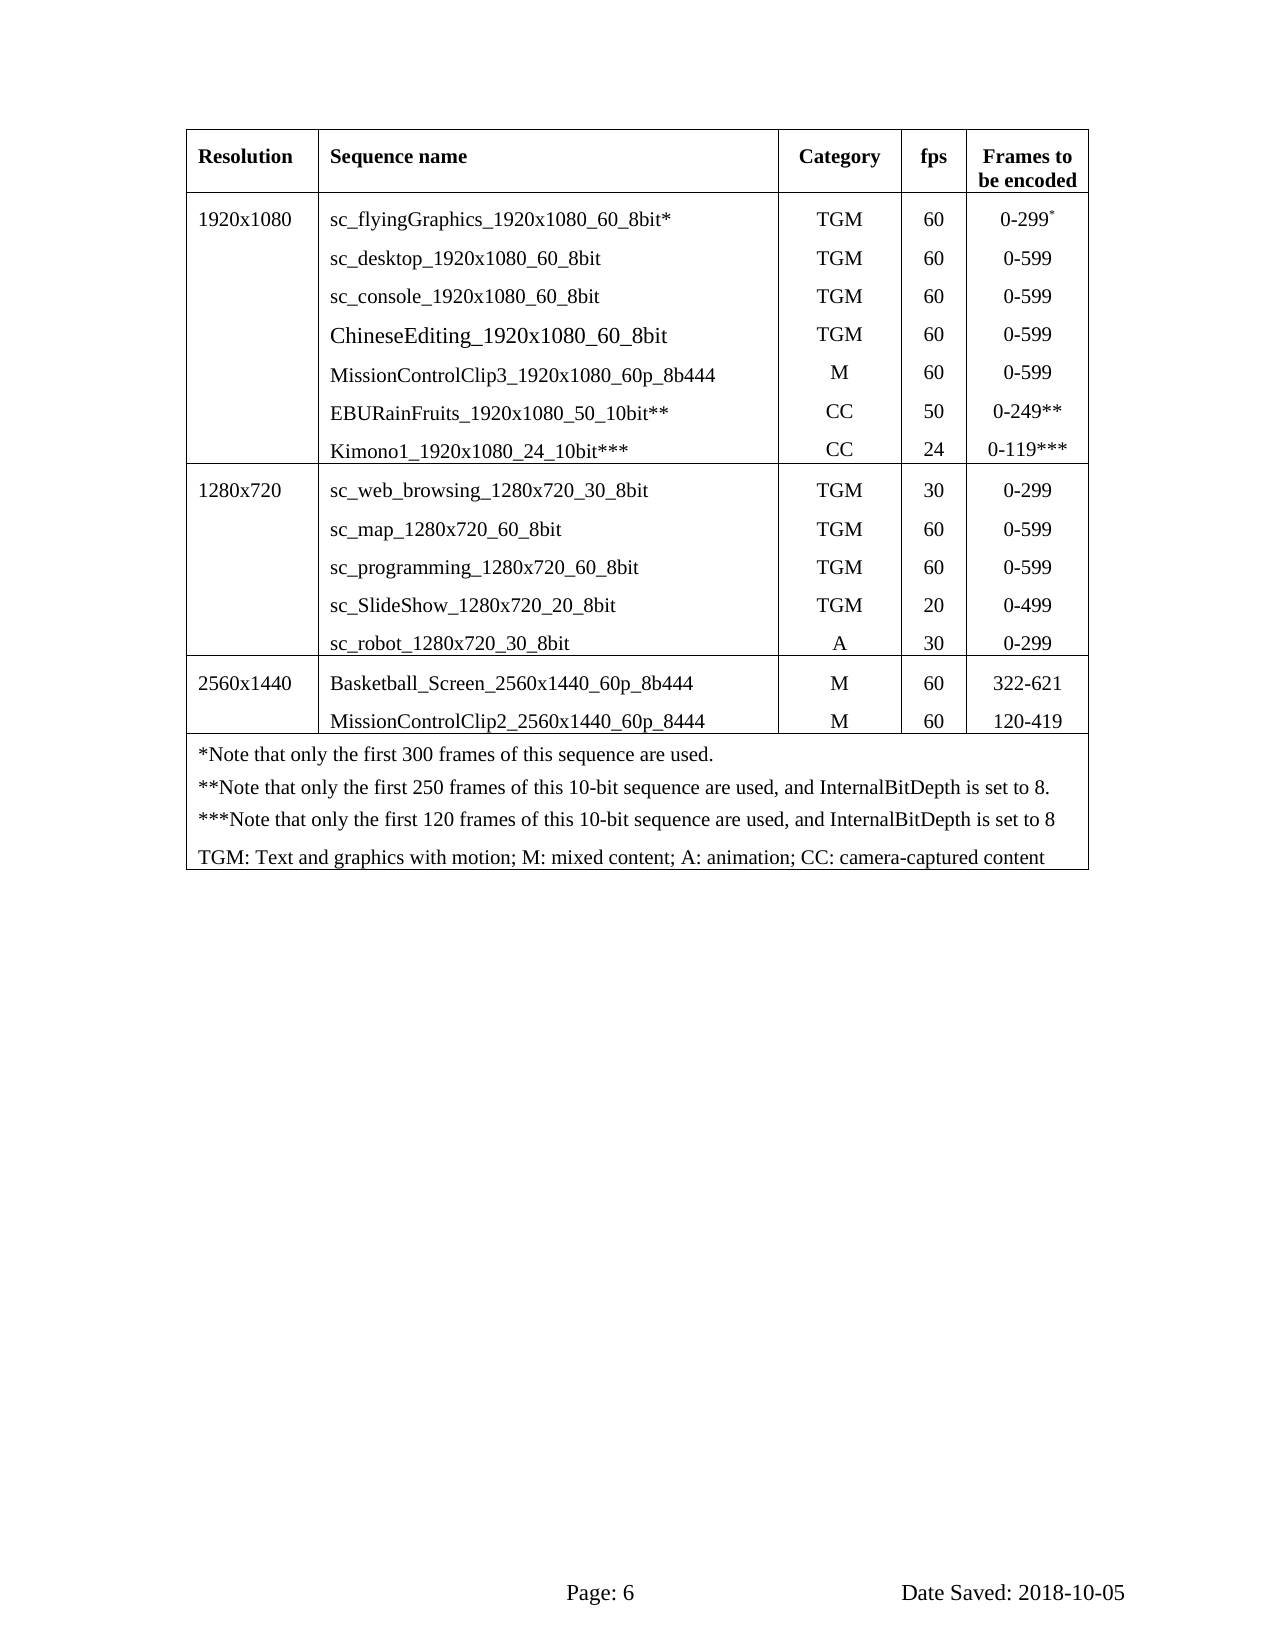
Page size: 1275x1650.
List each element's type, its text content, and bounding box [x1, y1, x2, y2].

table_header Frames to be encoded [967, 130, 1088, 192]
table_cell 60 60 [902, 656, 966, 733]
table_cell 0-299 0-599 0-599 0-499 0-299 [967, 464, 1088, 655]
table_header Sequence name [319, 130, 778, 192]
table_cell 1280x720 [187, 464, 318, 655]
table_cell sc_flyingGraphics_1920x1080_60_8bit* sc_desktop_1920x1080_60_8bit sc_console_1920x1080_60_8bit ChineseEditing_1920x1080_60_8bit MissionControlClip3_1920x1080_60p_8b444 EBURainFruits_1920x1080_50_10bit** Kimono1_1920x1080_24_10bit*** [319, 193, 778, 463]
table_cell 2560x1440 [187, 656, 318, 733]
table_cell Basketball_Screen_2560x1440_60p_8b444 MissionControlClip2_2560x1440_60p_8444 [319, 656, 778, 733]
table_cell 0-299* 0-599 0-599 0-599 0-599 0-249** 0-119*** [967, 193, 1088, 463]
table_header Resolution [187, 130, 318, 192]
table_cell 1920x1080 [187, 193, 318, 463]
table_cell 30 60 60 20 30 [902, 464, 966, 655]
table_cell 60 60 60 60 60 50 24 [902, 193, 966, 463]
table_cell sc_web_browsing_1280x720_30_8bit sc_map_1280x720_60_8bit sc_programming_1280x720_60_8bit sc_SlideShow_1280x720_20_8bit sc_robot_1280x720_30_8bit [319, 464, 778, 655]
table_cell TGM TGM TGM TGM A [779, 464, 901, 655]
table_cell 322-621 120-419 [967, 656, 1088, 733]
table_header fps [902, 130, 966, 192]
table_cell M M [779, 656, 901, 733]
table_header Category [779, 130, 901, 192]
table_cell *Note that only the first 300 frames of this sequence are used. **Note that only the first 250 frames of this 10-bit sequence are used, and InternalBitDepth is set to 8. ***Note that only the first 120 frames of this 10-bit sequence are used, and InternalBitDepth is set to 8 TGM: Text and graphics with motion; M: mixed content; A: animation; CC: camera-captured content [187, 734, 1088, 869]
table_cell TGM TGM TGM TGM M CC CC [779, 193, 901, 463]
